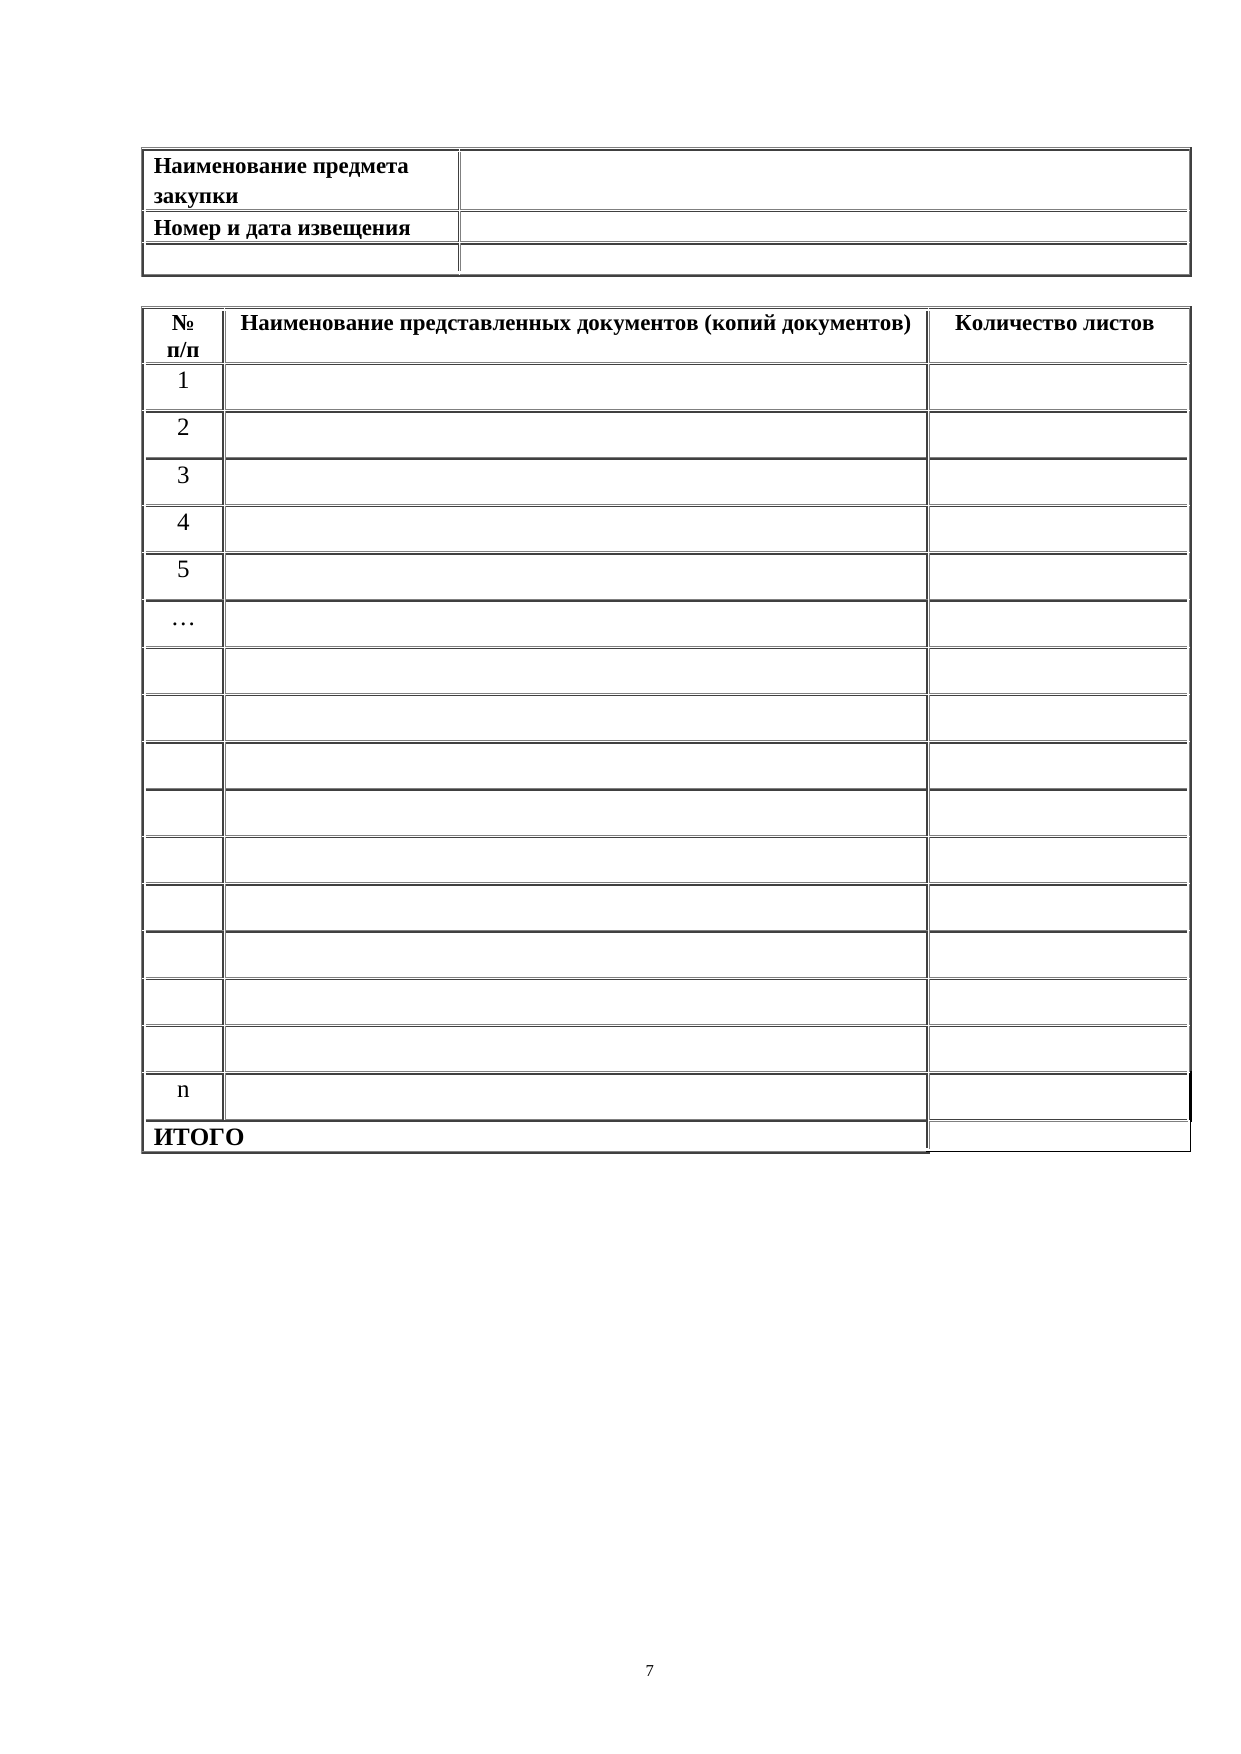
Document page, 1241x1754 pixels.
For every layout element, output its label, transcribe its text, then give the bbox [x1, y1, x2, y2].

table_cell [461, 209, 1189, 241]
table_cell [226, 555, 926, 598]
table_cell [226, 1075, 926, 1119]
table_cell [226, 649, 926, 693]
table_header Количество листов [928, 309, 1189, 362]
table_header Наименование представленных документов (копий документов) [224, 309, 928, 362]
table_cell [144, 977, 223, 1024]
table_cell [930, 457, 1189, 504]
table_cell [930, 504, 1189, 551]
table_cell Номер и дата извещения [144, 209, 458, 241]
table_cell … [142, 599, 222, 646]
table_cell [144, 693, 223, 740]
table_cell [144, 835, 223, 882]
table_cell [144, 788, 222, 835]
table_cell [226, 933, 926, 977]
table_cell [226, 886, 926, 929]
table_cell 2 [142, 409, 224, 457]
table_cell [928, 740, 1190, 788]
table_cell [226, 838, 926, 882]
table_cell [928, 1119, 1190, 1151]
table_cell ИТОГО [144, 1119, 928, 1151]
table_cell n [142, 1071, 224, 1119]
table_cell 3 [144, 457, 222, 504]
table_header [459, 148, 1189, 209]
table_cell [459, 241, 1189, 274]
table_cell [144, 882, 223, 929]
table_cell 4 [144, 504, 223, 551]
table_cell [930, 693, 1189, 740]
table_cell [226, 696, 926, 740]
table_cell [226, 791, 926, 835]
table_cell [226, 365, 926, 409]
table_cell [226, 980, 926, 1024]
table_cell [226, 460, 926, 504]
table_cell [930, 646, 1189, 693]
table_cell [226, 602, 926, 646]
table_cell [226, 744, 926, 788]
table_cell 5 [144, 551, 223, 598]
table_cell [142, 740, 224, 788]
table_cell [928, 409, 1190, 457]
table_cell [930, 977, 1189, 1024]
table_cell [930, 835, 1189, 882]
table_cell [144, 646, 223, 693]
table_header № п/п [144, 309, 224, 362]
table_cell [930, 882, 1189, 929]
table_cell 1 [144, 362, 223, 409]
table_cell [226, 507, 926, 551]
table_cell [928, 1071, 1190, 1119]
table_cell [144, 241, 459, 274]
table_cell [144, 1024, 223, 1071]
table_header Наименование предмета закупки [144, 151, 459, 209]
table_cell [930, 930, 1190, 977]
table_cell [930, 599, 1190, 646]
table_cell [226, 413, 926, 457]
table_cell [226, 1027, 926, 1071]
table_cell [142, 930, 222, 977]
table_cell [930, 1024, 1189, 1071]
table_cell [930, 362, 1189, 409]
table_cell [930, 788, 1189, 835]
table_cell [930, 551, 1189, 598]
